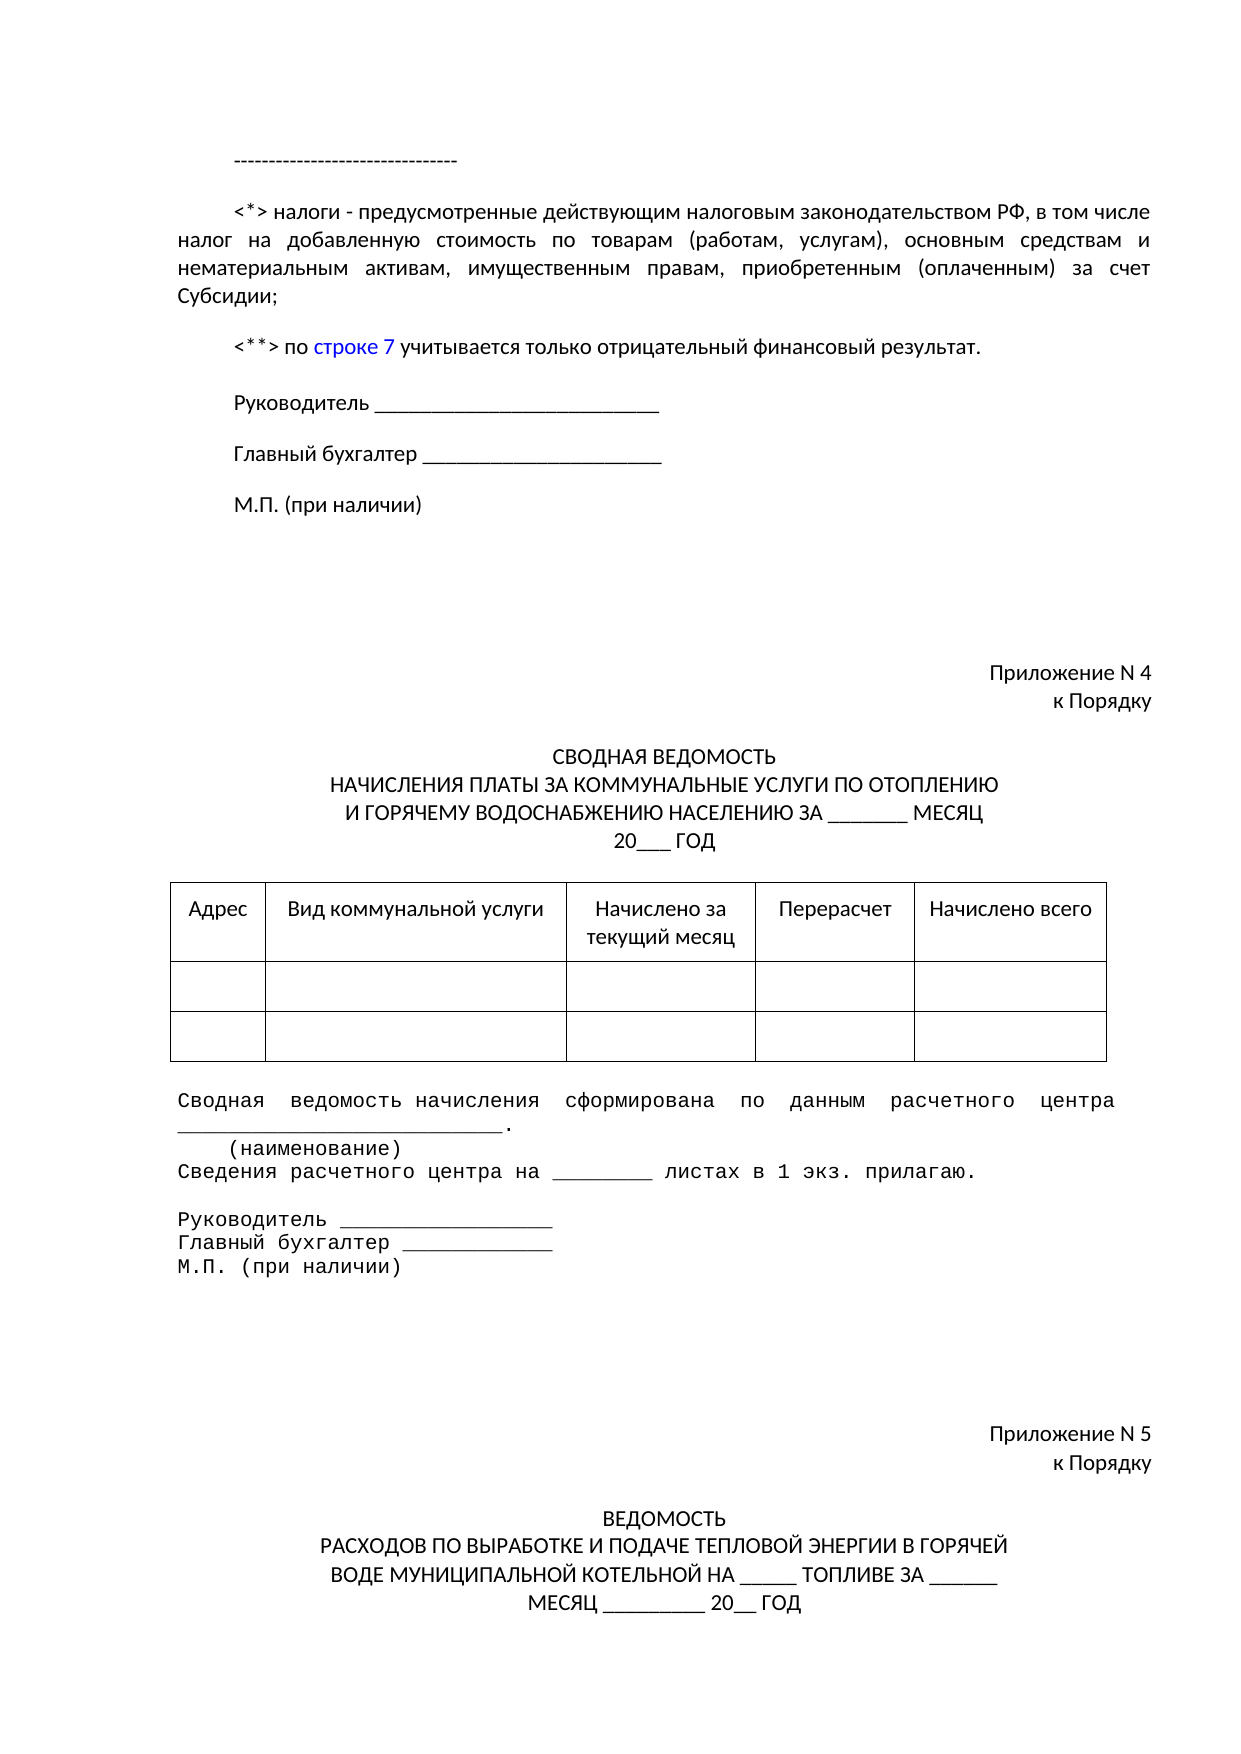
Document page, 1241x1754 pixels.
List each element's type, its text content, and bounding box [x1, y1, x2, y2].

table_header Начислено всего [915, 883, 1106, 961]
text Сведения расчетного центра на ________ листах в 1 экз. прилагаю. [177, 1161, 1152, 1185]
text РАСХОДОВ ПО ВЫРАБОТКЕ И ПОДАЧЕ ТЕПЛОВОЙ ЭНЕРГИИ В ГОРЯЧЕЙ [177, 1532, 1152, 1560]
table_cell [567, 1012, 755, 1061]
table_cell [915, 962, 1106, 1011]
text ВОДЕ МУНИЦИПАЛЬНОЙ КОТЕЛЬНОЙ НА _____ ТОПЛИВЕ ЗА ______ [177, 1560, 1152, 1588]
text к Порядку [177, 1448, 1152, 1476]
table_header Вид коммунальной услуги [266, 883, 566, 961]
table_cell [756, 962, 914, 1011]
table_cell [171, 962, 265, 1011]
text СВОДНАЯ ВЕДОМОСТЬ [177, 742, 1152, 770]
text И ГОРЯЧЕМУ ВОДОСНАБЖЕНИЮ НАСЕЛЕНИЮ ЗА _______ МЕСЯЦ [177, 798, 1152, 826]
text Руководитель _________________ [177, 1208, 1152, 1232]
table_header Адрес [171, 883, 265, 961]
text Сводная ведомость начисления сформирована по данным расчетного центра [177, 1090, 1152, 1114]
table_header Перерасчет [756, 883, 914, 961]
text <**> по строке 7 учитывается только отрицательный финансовый результат. [177, 332, 1152, 360]
text Руководитель _________________________ [177, 388, 1152, 416]
table_cell [171, 1012, 265, 1061]
table_cell [266, 962, 566, 1011]
text <*> налоги - предусмотренные действующим налоговым законодательством РФ, в том числе налог на добавленную стоимость по товарам (работам, услугам), основным средствам и нематериальным активам, имущественным правам, приобретенным (оплаченным) за счет Субсидии; [177, 197, 1152, 309]
text -------------------------------- [177, 146, 1152, 174]
table_cell [915, 1012, 1106, 1061]
text Главный бухгалтер _____________________ [177, 439, 1152, 467]
text НАЧИСЛЕНИЯ ПЛАТЫ ЗА КОММУНАЛЬНЫЕ УСЛУГИ ПО ОТОПЛЕНИЮ [177, 770, 1152, 798]
text М.П. (при наличии) [177, 490, 1152, 518]
text 20___ ГОД [177, 826, 1152, 854]
table_header Начислено за текущий месяц [567, 883, 755, 961]
text (наименование) [177, 1138, 1152, 1161]
text Приложение N 5 [177, 1419, 1152, 1448]
text Приложение N 4 [177, 658, 1152, 686]
text __________________________. [177, 1114, 1152, 1138]
table_cell [266, 1012, 566, 1061]
text Главный бухгалтер ____________ [177, 1232, 1152, 1256]
table_cell [567, 962, 755, 1011]
table_cell [756, 1012, 914, 1061]
text М.П. (при наличии) [177, 1256, 1152, 1279]
text ВЕДОМОСТЬ [177, 1504, 1152, 1532]
text МЕСЯЦ _________ 20__ ГОД [177, 1588, 1152, 1616]
text к Порядку [177, 686, 1152, 714]
